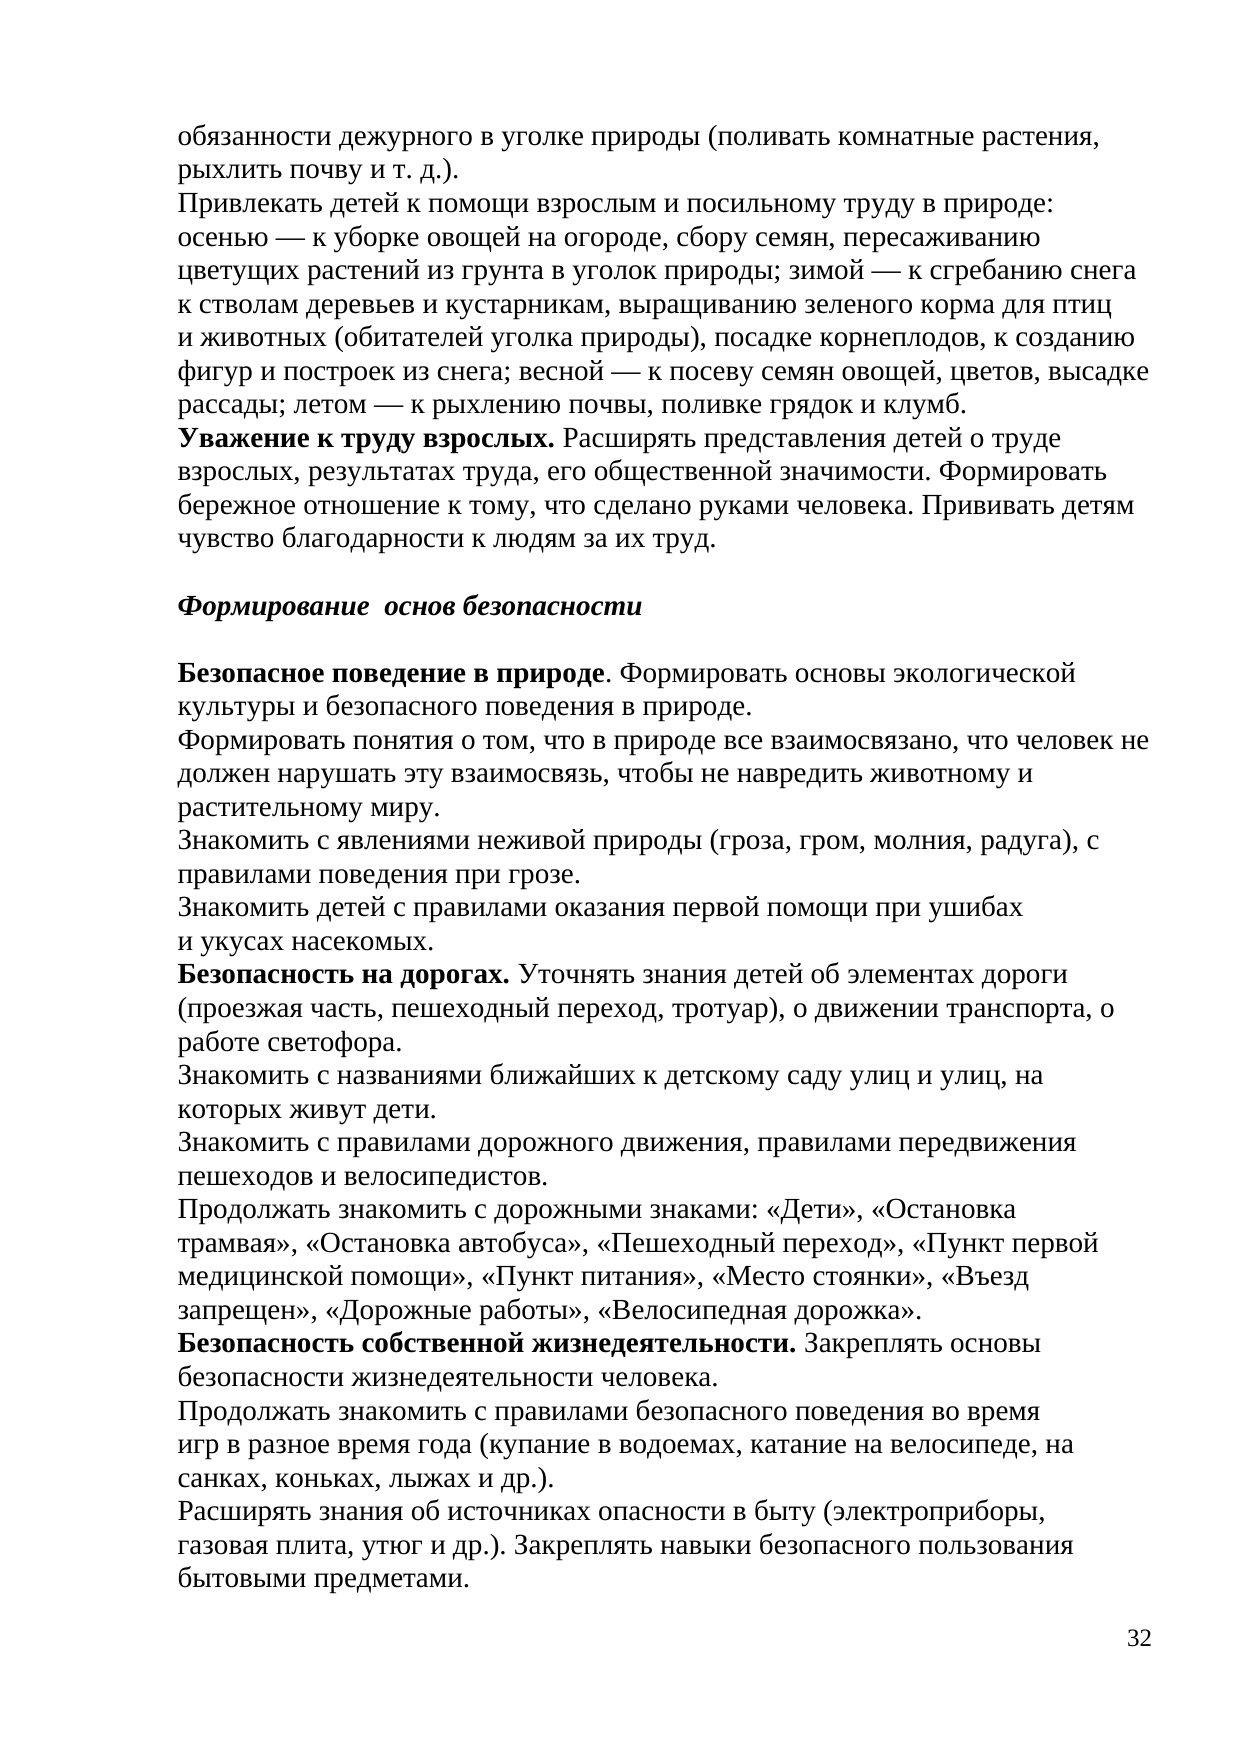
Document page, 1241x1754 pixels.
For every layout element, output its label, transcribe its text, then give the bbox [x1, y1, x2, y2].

text осенью — к уборке овощей на огороде, сбору семян, пересаживанию цветущих растений из грунта в уголок природы; зимой — к сгребанию снега к стволам деревьев и кустарникам, выращиванию зеленого корма для птиц [177, 219, 1152, 319]
text игр в разное время года (купание в водоемах, катание на велосипеде, на санках, коньках, лыжах и др.). [177, 1426, 1152, 1493]
text Продолжать знакомить с правилами безопасного поведения во время [177, 1393, 1152, 1426]
text бытовыми предметами. [177, 1560, 1152, 1594]
text и укусах насекомых. [177, 923, 1152, 957]
text Уважение к труду взрослых. Расширять представления детей о труде [177, 420, 1152, 453]
text взрослых, результатах труда, его общественной значимости. Формировать бережное отношение к тому, что сделано руками человека. Прививать детям чувство благодарности к людям за их труд. [177, 453, 1152, 554]
text Безопасность на дорогах. Уточнять знания детей об элементах дороги (проезжая часть, пешеходный переход, тротуар), о движении транспорта, о работе светофора. [177, 957, 1152, 1057]
text Формирование основ безопасности [177, 588, 1152, 621]
text трамвая», «Остановка автобуса», «Пешеходный переход», «Пункт первой [177, 1225, 1152, 1258]
text Знакомить детей с правилами оказания первой помощи при ушибах [177, 889, 1152, 923]
text и животных (обитателей уголка природы), посадке корнеплодов, к созданию фигур и построек из снега; весной — к посеву семян овощей, цветов, высадке рассады; летом — к рыхлению почвы, поливке грядок и клумб. [177, 319, 1152, 420]
text Продолжать знакомить с дорожными знаками: «Дети», «Остановка [177, 1191, 1152, 1225]
text безопасности жизнедеятельности человека. [177, 1359, 1152, 1393]
text медицинской помощи», «Пункт питания», «Место стоянки», «Въезд запрещен», «Дорожные работы», «Велосипедная дорожка». [177, 1258, 1152, 1326]
text Знакомить с явлениями неживой природы (гроза, гром, молния, радуга), с правилами поведения при грозе. [177, 822, 1152, 889]
text рыхлить почву и т. д.). [177, 152, 1152, 185]
text Знакомить с названиями ближайших к детскому саду улиц и улиц, на которых живут дети. [177, 1057, 1152, 1124]
text Безопасность собственной жизнедеятельности. Закреплять основы [177, 1326, 1152, 1359]
text газовая плита, утюг и др.). Закреплять навыки безопасного пользования [177, 1527, 1152, 1560]
text Формировать понятия о том, что в природе все взаимосвязано, что человек не должен нарушать эту взаимосвязь, чтобы не навредить животному и растительному миру. [177, 722, 1152, 822]
text Расширять знания об источниках опасности в быту (электроприборы, [177, 1493, 1152, 1527]
text Безопасное поведение в природе. Формировать основы экологической культуры и безопасного поведения в природе. [177, 655, 1152, 722]
text Привлекать детей к помощи взрослым и посильному труду в природе: [177, 185, 1152, 219]
text Знакомить с правилами дорожного движения, правилами передвижения пешеходов и велосипедистов. [177, 1124, 1152, 1191]
text обязанности дежурного в уголке природы (поливать комнатные растения, [177, 118, 1152, 152]
